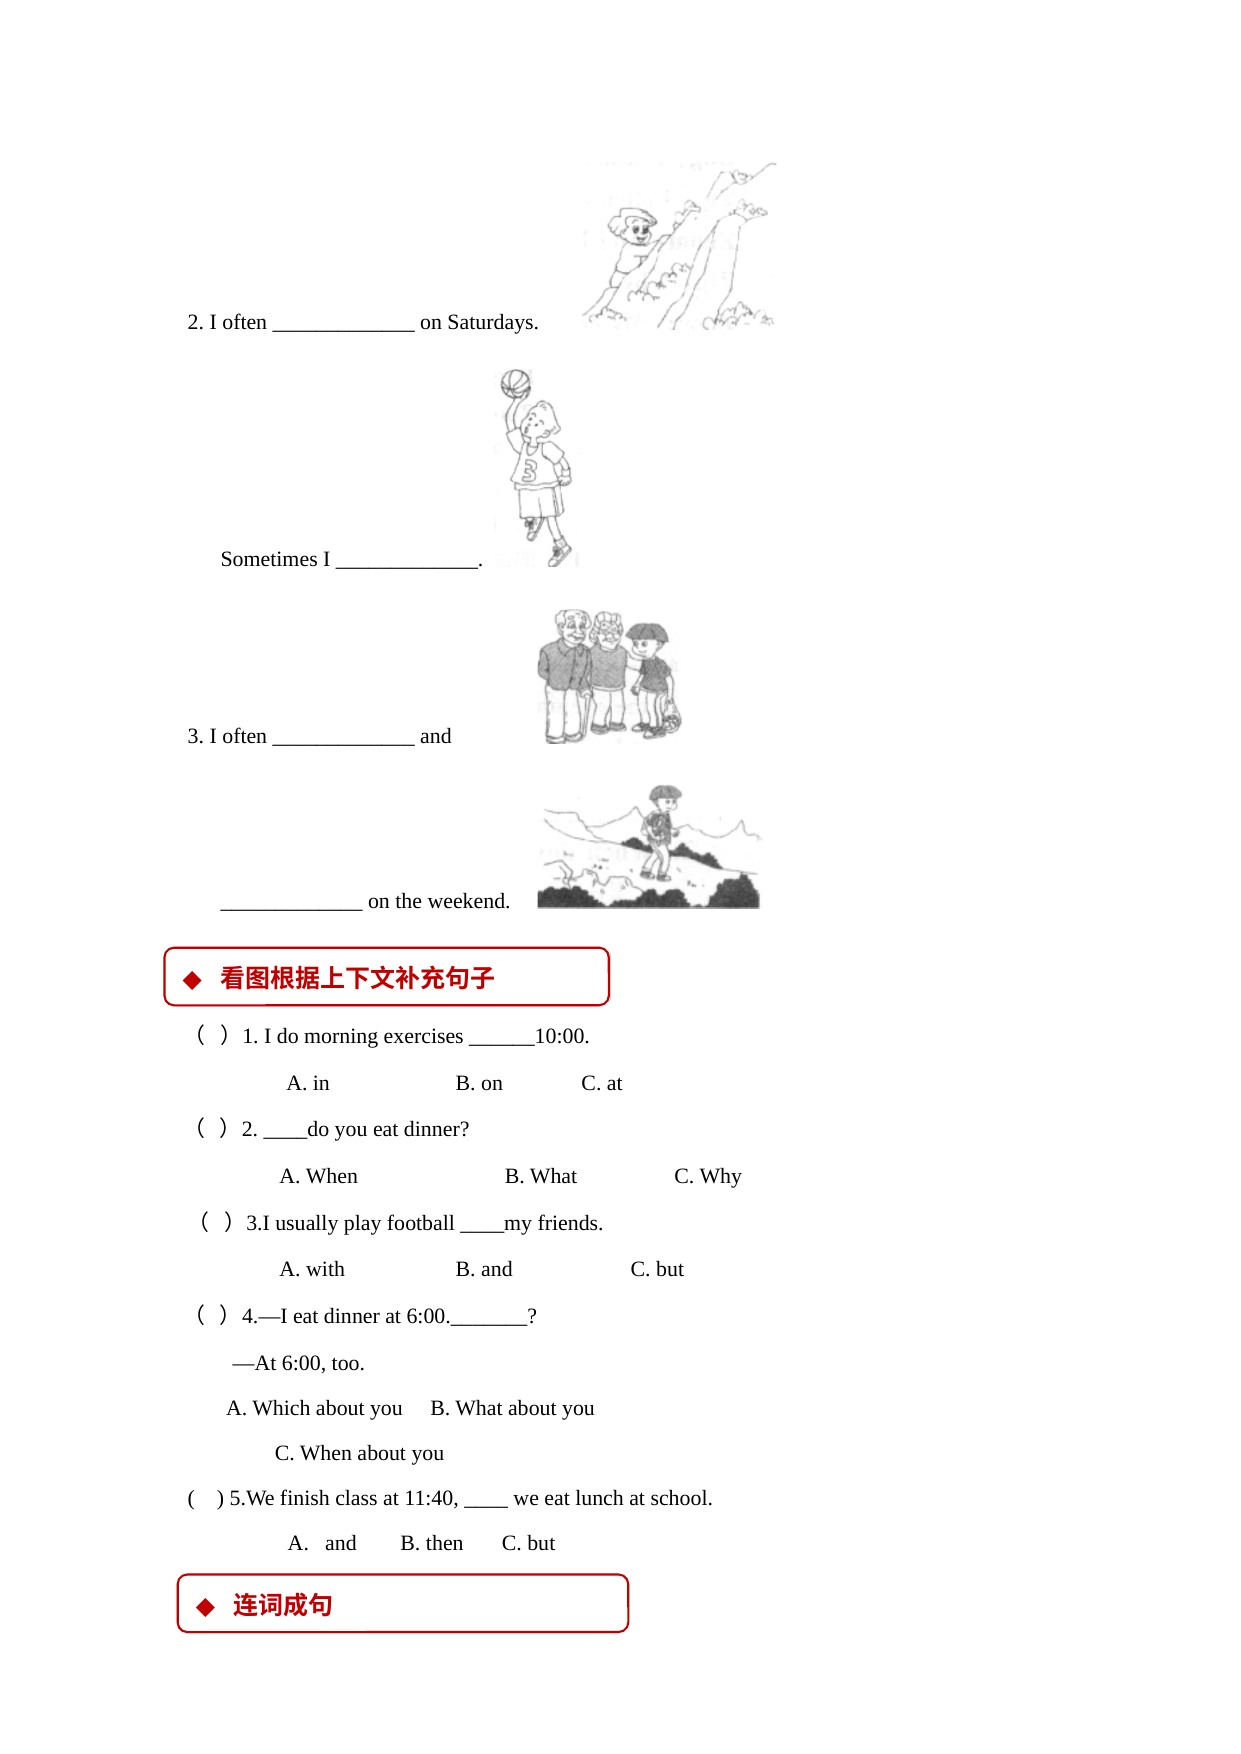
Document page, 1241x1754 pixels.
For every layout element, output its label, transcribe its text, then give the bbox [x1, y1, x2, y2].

text ( ) 5.We finish class at 11:40, ____ we eat lunch at school. [187, 1482, 1053, 1514]
text （ ）4.—I eat dinner at 6:00._______? [183, 1298, 1053, 1330]
text （ ）2. ____do you eat dinner? [183, 1111, 1053, 1143]
text （ ）3.I usually play football ____my friends. [187, 1204, 1053, 1237]
text 3. I often _____________ and [187, 610, 1053, 772]
text _____________ on the weekend. [187, 785, 1053, 915]
text A. in B. on C. at [231, 1066, 1053, 1098]
text Sometimes I _____________. [187, 369, 1053, 597]
text A. with B. and C. but [183, 1253, 1053, 1285]
text 2. I often _____________ on Saturdays. [187, 162, 1053, 357]
text A. When B. What C. Why [183, 1159, 1053, 1192]
text A. Which about you B. What about you [183, 1391, 1053, 1424]
text C. When about you [187, 1436, 1053, 1469]
list and B. then C. but [287, 1527, 1053, 1559]
text （ ）1. I do morning exercises ______10:00. [183, 1018, 1053, 1050]
text —At 6:00, too. [183, 1346, 1053, 1379]
